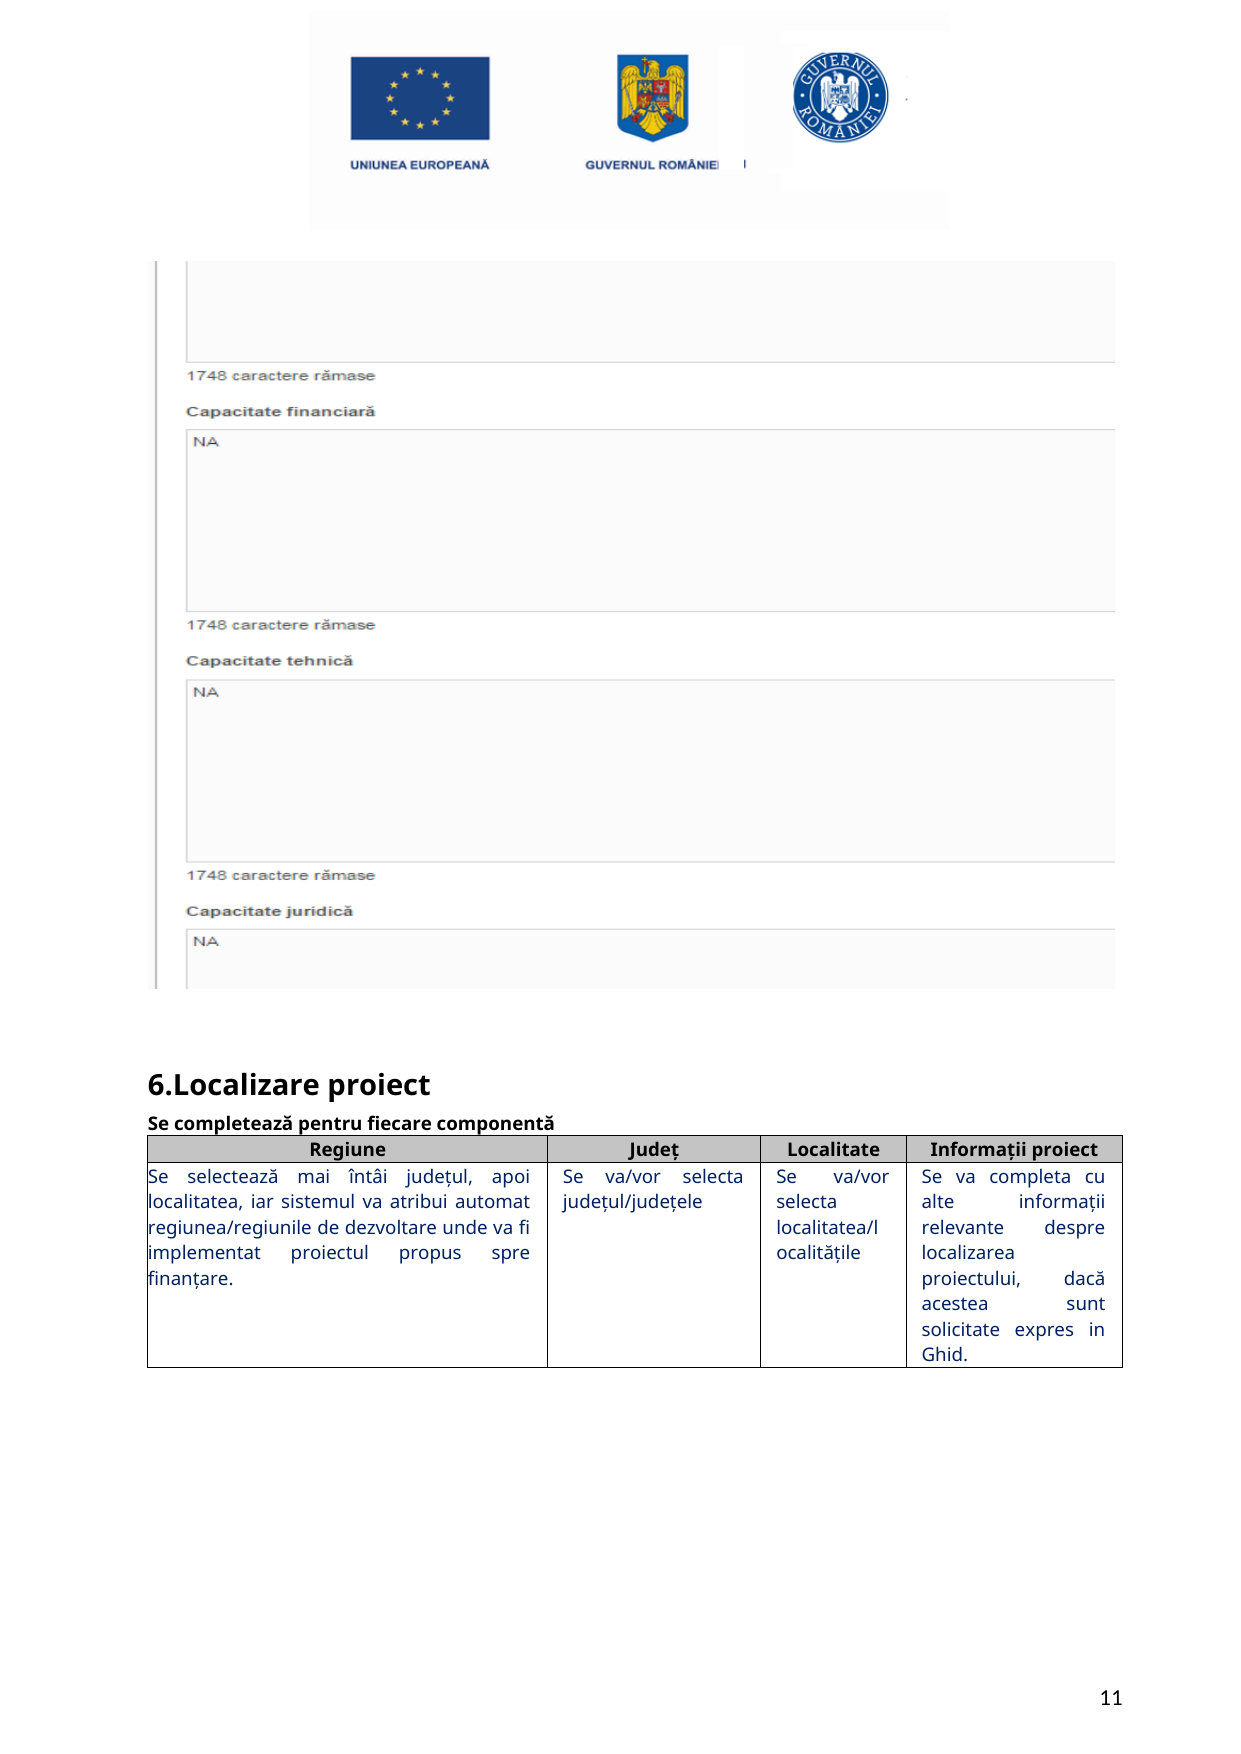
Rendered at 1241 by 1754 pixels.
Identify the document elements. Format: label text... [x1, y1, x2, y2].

table_header Informații proiect [907, 1136, 1122, 1162]
table_header Județ [548, 1136, 760, 1162]
picture [147, 261, 1116, 989]
table_header Localitate [761, 1136, 906, 1162]
table_header Regiune [148, 1136, 547, 1162]
table_cell Se va completa cu alte informații relevante despre localizarea proiectului, dacă acestea sunt solicitate expres in Ghid. [907, 1163, 1122, 1367]
table_cell Se selectează mai întâi județul, apoi localitatea, iar sistemul va atribui automat regiunea/regiunile de dezvoltare unde va fi implementat proiectul propus spre finanțare. [148, 1163, 547, 1367]
picture [309, 11, 950, 230]
table_cell Se va/vor selecta localitatea/localitățile [761, 1163, 906, 1367]
text Se completează pentru fiecare componentă [148, 1110, 1122, 1135]
subtitle 6.Localizare proiect [148, 1064, 1122, 1104]
table_cell Se va/vor selecta județul/județele [548, 1163, 760, 1367]
